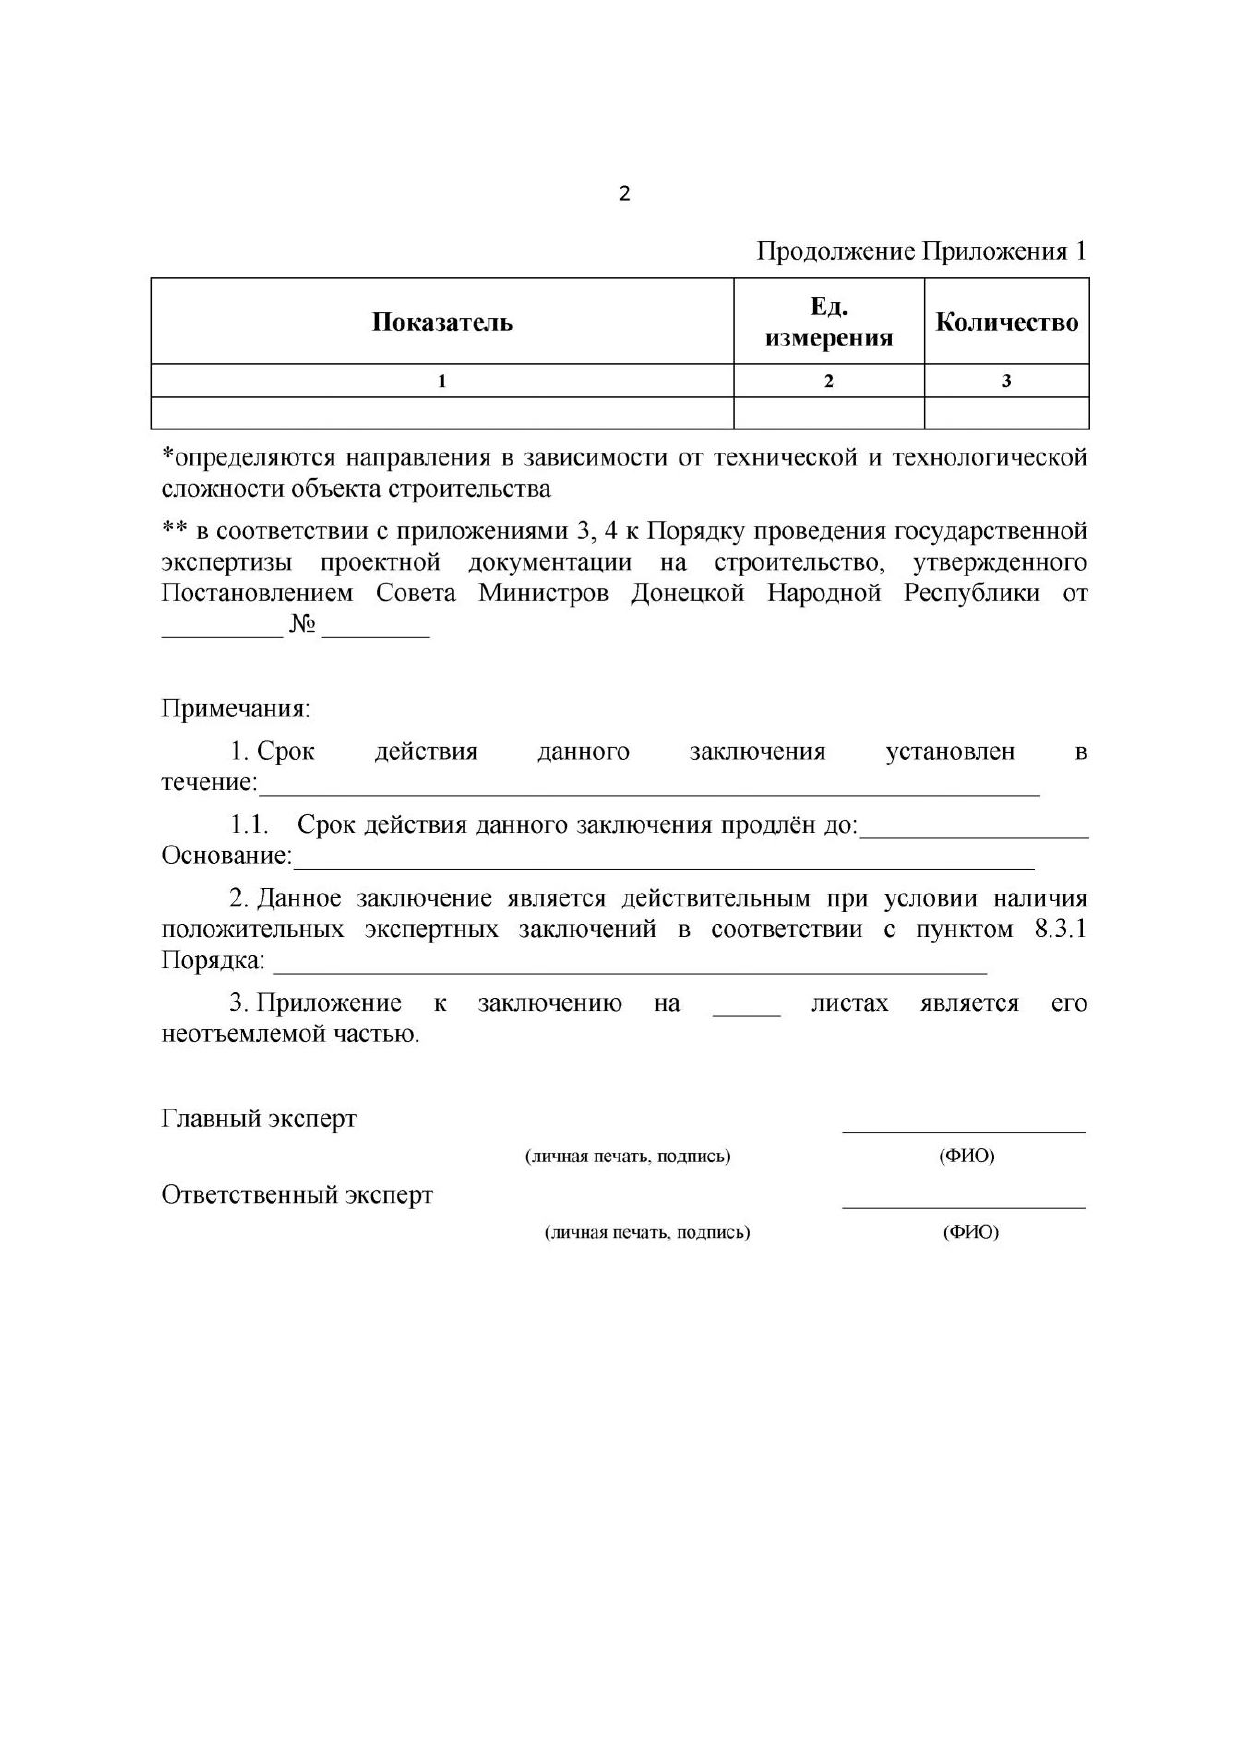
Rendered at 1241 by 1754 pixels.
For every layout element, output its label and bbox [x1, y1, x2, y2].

picture [118, 167, 1122, 1348]
